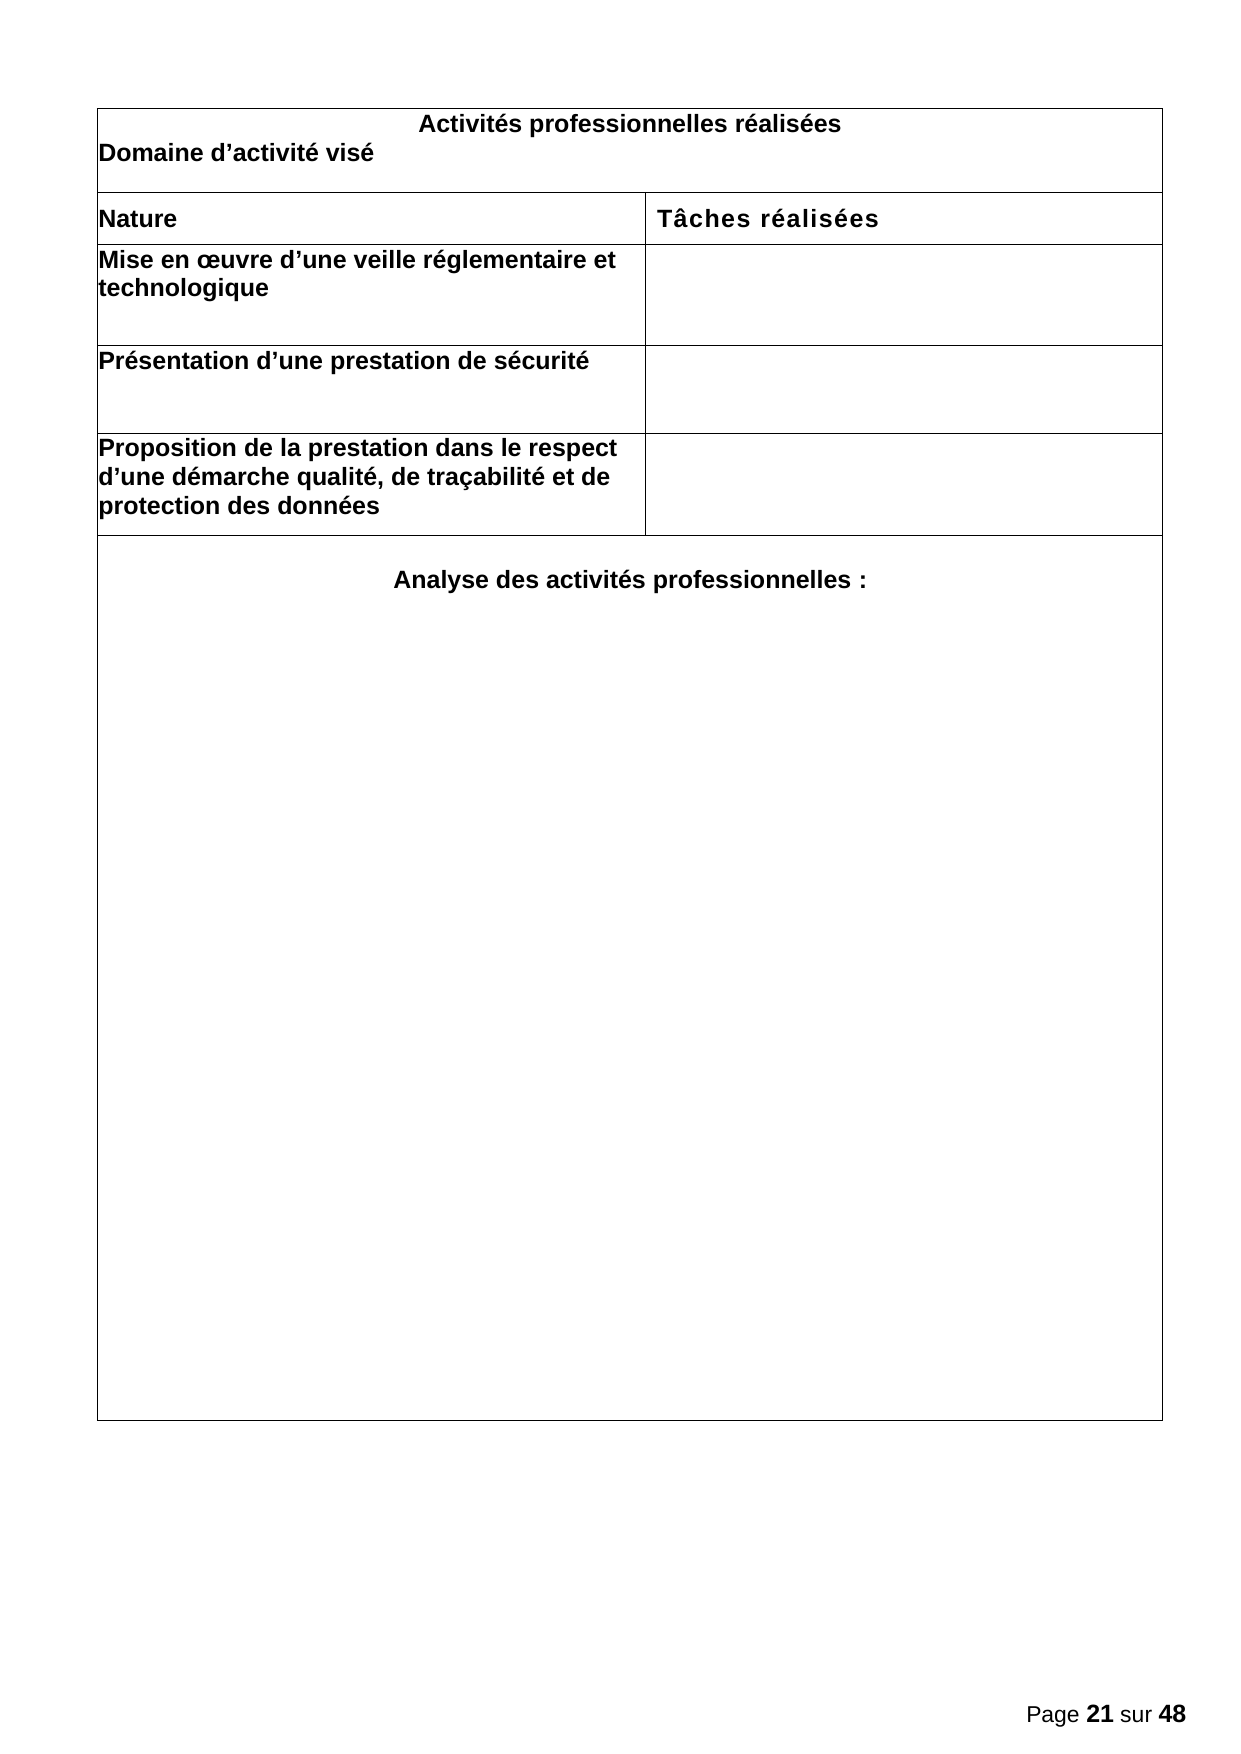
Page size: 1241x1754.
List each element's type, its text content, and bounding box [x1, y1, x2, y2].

table_cell Activités professionnelles réalisées Domaine d’activité visé Acti [98, 109, 1162, 192]
table_cell [646, 245, 1162, 345]
table_cell Analyse des activités professionnelles : [98, 536, 1162, 1420]
table_cell Mise en œuvre d’une veille réglementaire et technologique [98, 245, 645, 345]
table_cell Tâches réalisées [646, 193, 1162, 244]
table_cell Proposition de la prestation dans le respect d’une démarche qualité, de traçabilité et de protection des données [98, 434, 645, 535]
table_cell Nature [98, 193, 645, 244]
table_cell [646, 434, 1162, 535]
table_cell [646, 346, 1162, 432]
table_cell Présentation d’une prestation de sécurité [98, 346, 645, 432]
